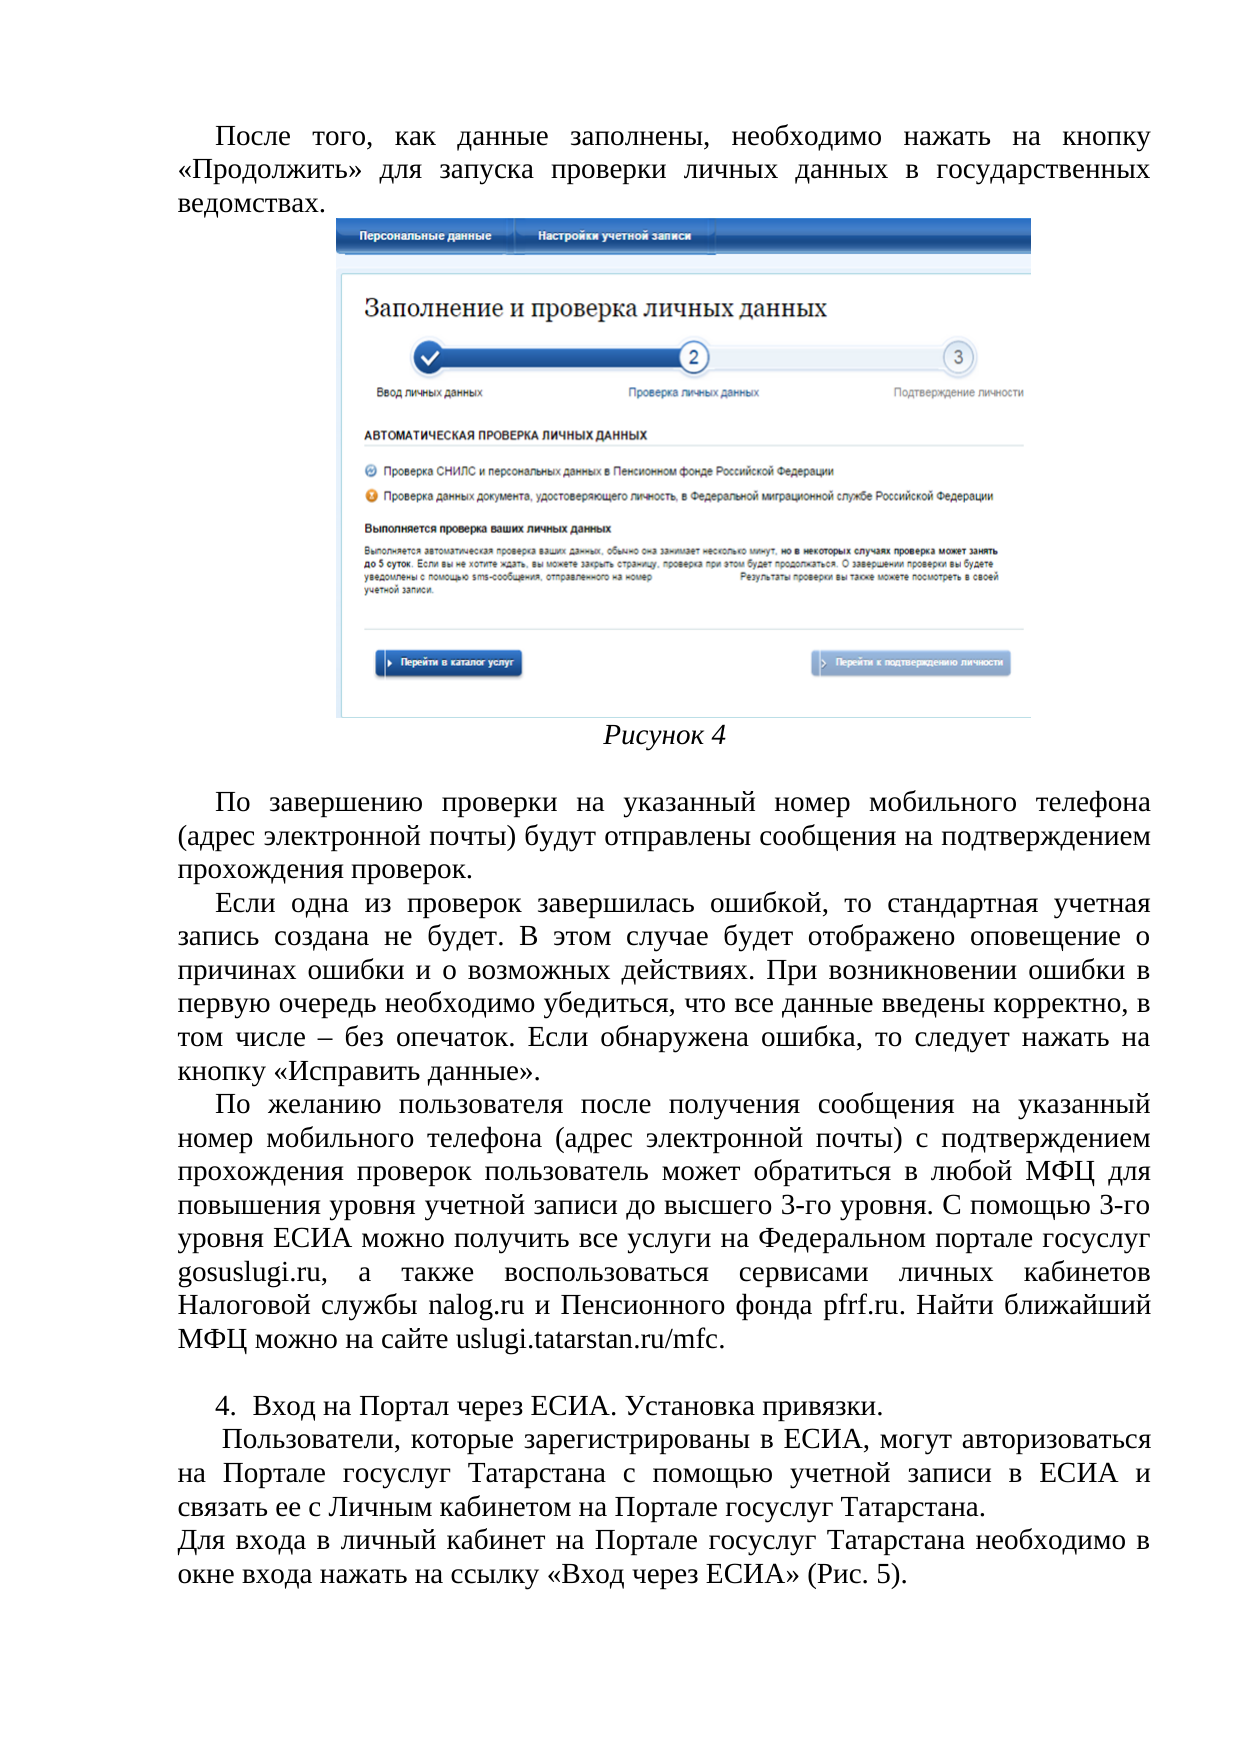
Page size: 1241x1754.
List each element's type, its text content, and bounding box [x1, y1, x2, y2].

text Если одна из проверок завершилась ошибкой, то стандартная учетная запись создана не будет. В этом случае будет отображено оповещение о причинах ошибки и о возможных действиях. При возникновении ошибки в первую очередь необходимо убедиться, что все данные введены корректно, в том числе – без опечаток. Если обнаружена ошибка, то следует нажать на кнопку «Исправить данные». [177, 885, 1152, 1086]
text Рисунок 4 [177, 717, 1152, 751]
list Вход на Портал через ЕСИА. Установка привязки. [215, 1388, 1152, 1422]
text По желанию пользователя после получения сообщения на указанный номер мобильного телефона (адрес электронной почты) с подтверждением прохождения проверок пользователь может обратиться в любой МФЦ для повышения уровня учетной записи до высшего 3-го уровня. С помощью 3-го уровня ЕСИА можно получить все услуги на Федеральном портале госуслуг gosuslugi.ru, а также воспользоваться сервисами личных кабинетов Налоговой службы nalog.ru и Пенсионного фонда pfrf.ru. Найти ближайший МФЦ можно на сайте uslugi.tatarstan.ru/mfc. [177, 1086, 1152, 1354]
text По завершению проверки на указанный номер мобильного телефона (адрес электронной почты) будут отправлены сообщения на подтверждением прохождения проверок. [177, 784, 1152, 885]
text После того, как данные заполнены, необходимо нажать на кнопку «Продолжить» для запуска проверки личных данных в государственных ведомствах. [177, 118, 1152, 219]
picture [336, 218, 1031, 718]
text Пользователи, которые зарегистрированы в ЕСИА, могут авторизоваться на Портале госуслуг Татарстана с помощью учетной записи в ЕСИА и связать ее с Личным кабинетом на Портале госуслуг Татарстана. [177, 1422, 1152, 1522]
text Для входа в личный кабинет на Портале госуслуг Татарстана необходимо в окне входа нажать на ссылку «Вход через ЕСИА» (Рис. 5). [177, 1522, 1152, 1589]
